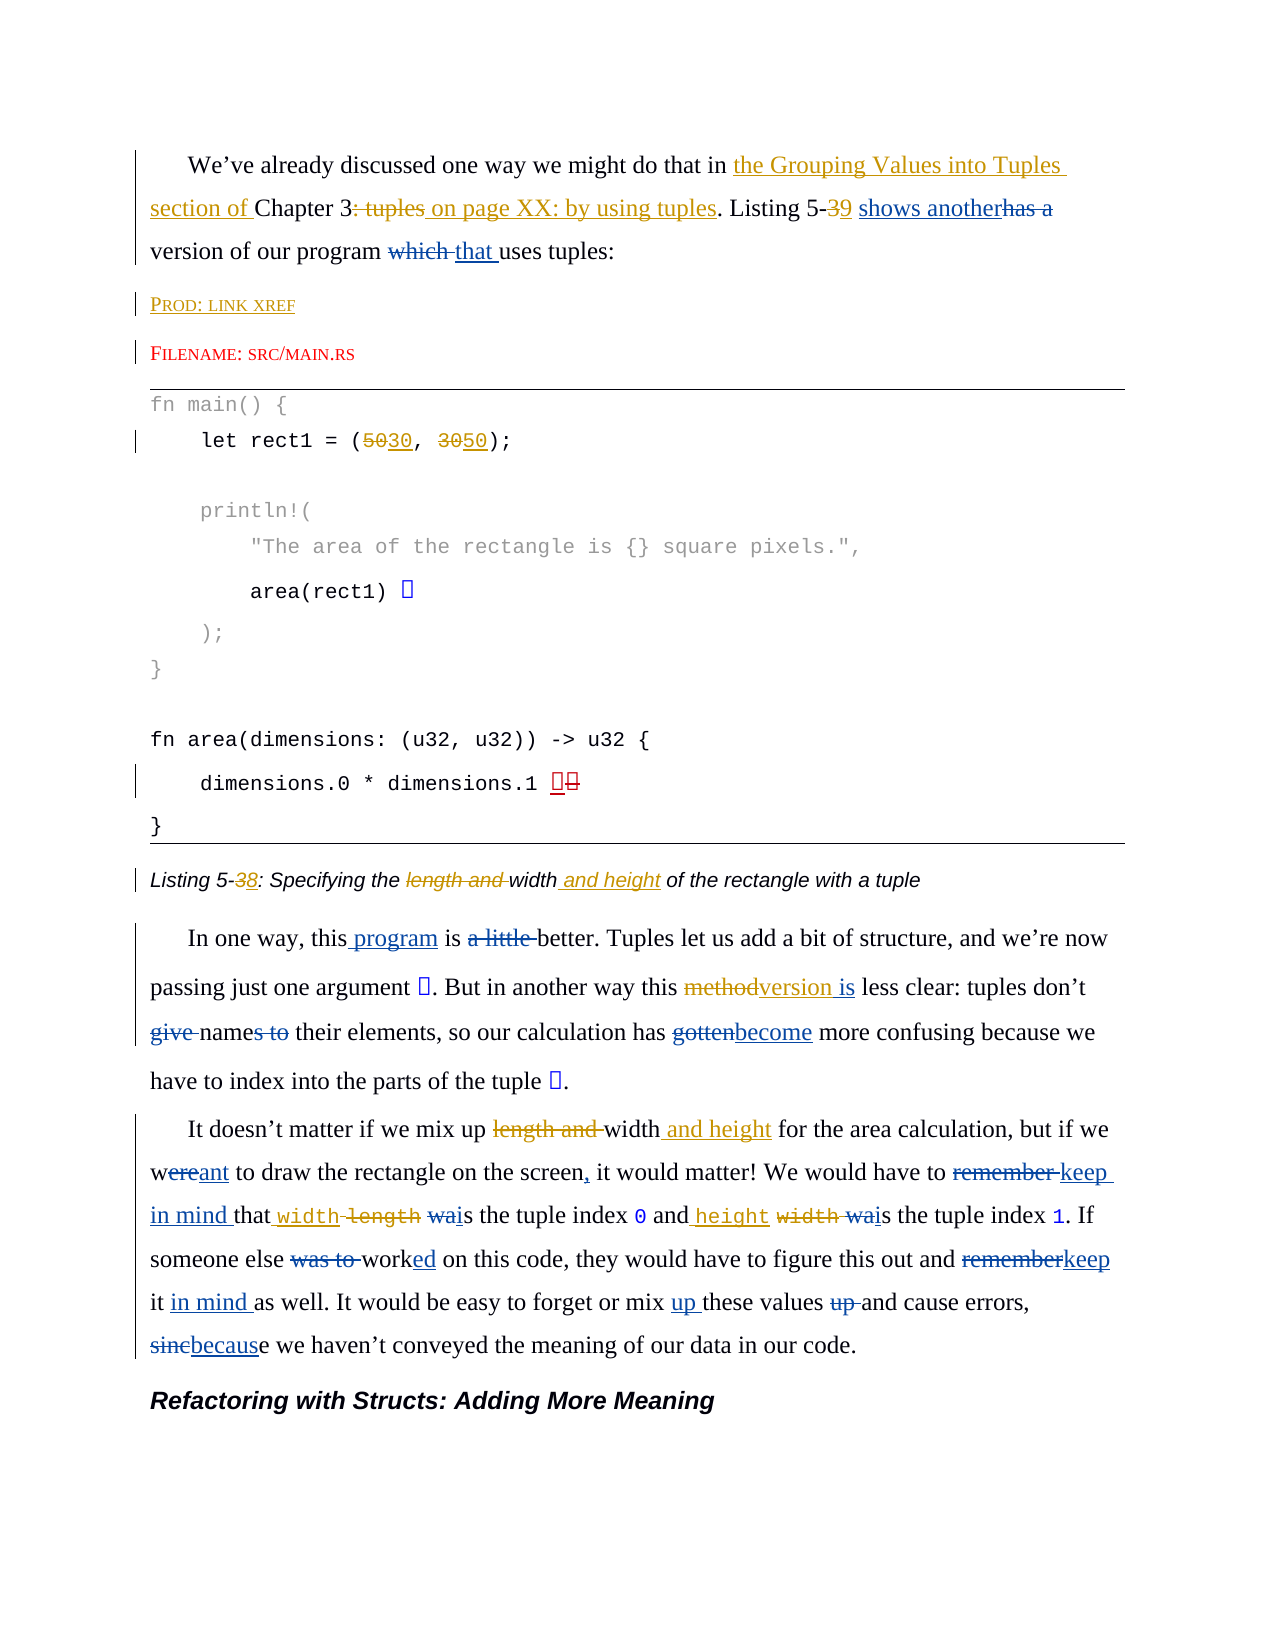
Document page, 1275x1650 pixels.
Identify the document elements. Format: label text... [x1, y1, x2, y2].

text Listing 5-: Specifying the width of the rectangle with a tuple [150, 868, 1125, 892]
text We’ve already discussed one way we might do that in Chapter 3. Listing 5- version of our program uses tuples: [150, 150, 1125, 265]
text } [150, 815, 1125, 843]
text fn area(dimensions: (u32, u32)) -> u32 { [150, 728, 1125, 752]
text println!( [150, 500, 1125, 524]
text Refactoring with Structs: Adding More Meaning [150, 1386, 1125, 1414]
text area(rect1)  [150, 571, 1125, 605]
text let rect1 = (, ); [150, 429, 1125, 453]
text "The area of the rectangle is {} square pixels.", [150, 536, 1125, 559]
text fn main() { [150, 390, 1125, 418]
text In one way, this is better. Tuples let us add a bit of structure, and we’re now passing just one argument . But in another way this less clear: tuples don’t name their elements, so our calculation has more confusing because we have to index into the parts of the tuple . [150, 923, 1125, 1097]
text } [150, 658, 1125, 681]
text ); [150, 622, 1125, 646]
text dimensions.0 * dimensions.1 [150, 764, 1125, 798]
text It doesn’t matter if we mix up width for the area calculation, but if we w to draw the rectangle on the screen it would matter! We would have to that s the tuple index 0 and s the tuple index 1. If someone else work on this code, they would have to figure this out and it as well. It would be easy to forget or mix these values and cause errors, e we haven’t conveyed the meaning of our data in our code. [150, 1114, 1125, 1359]
text Filename: src/main.rs [150, 340, 1125, 364]
